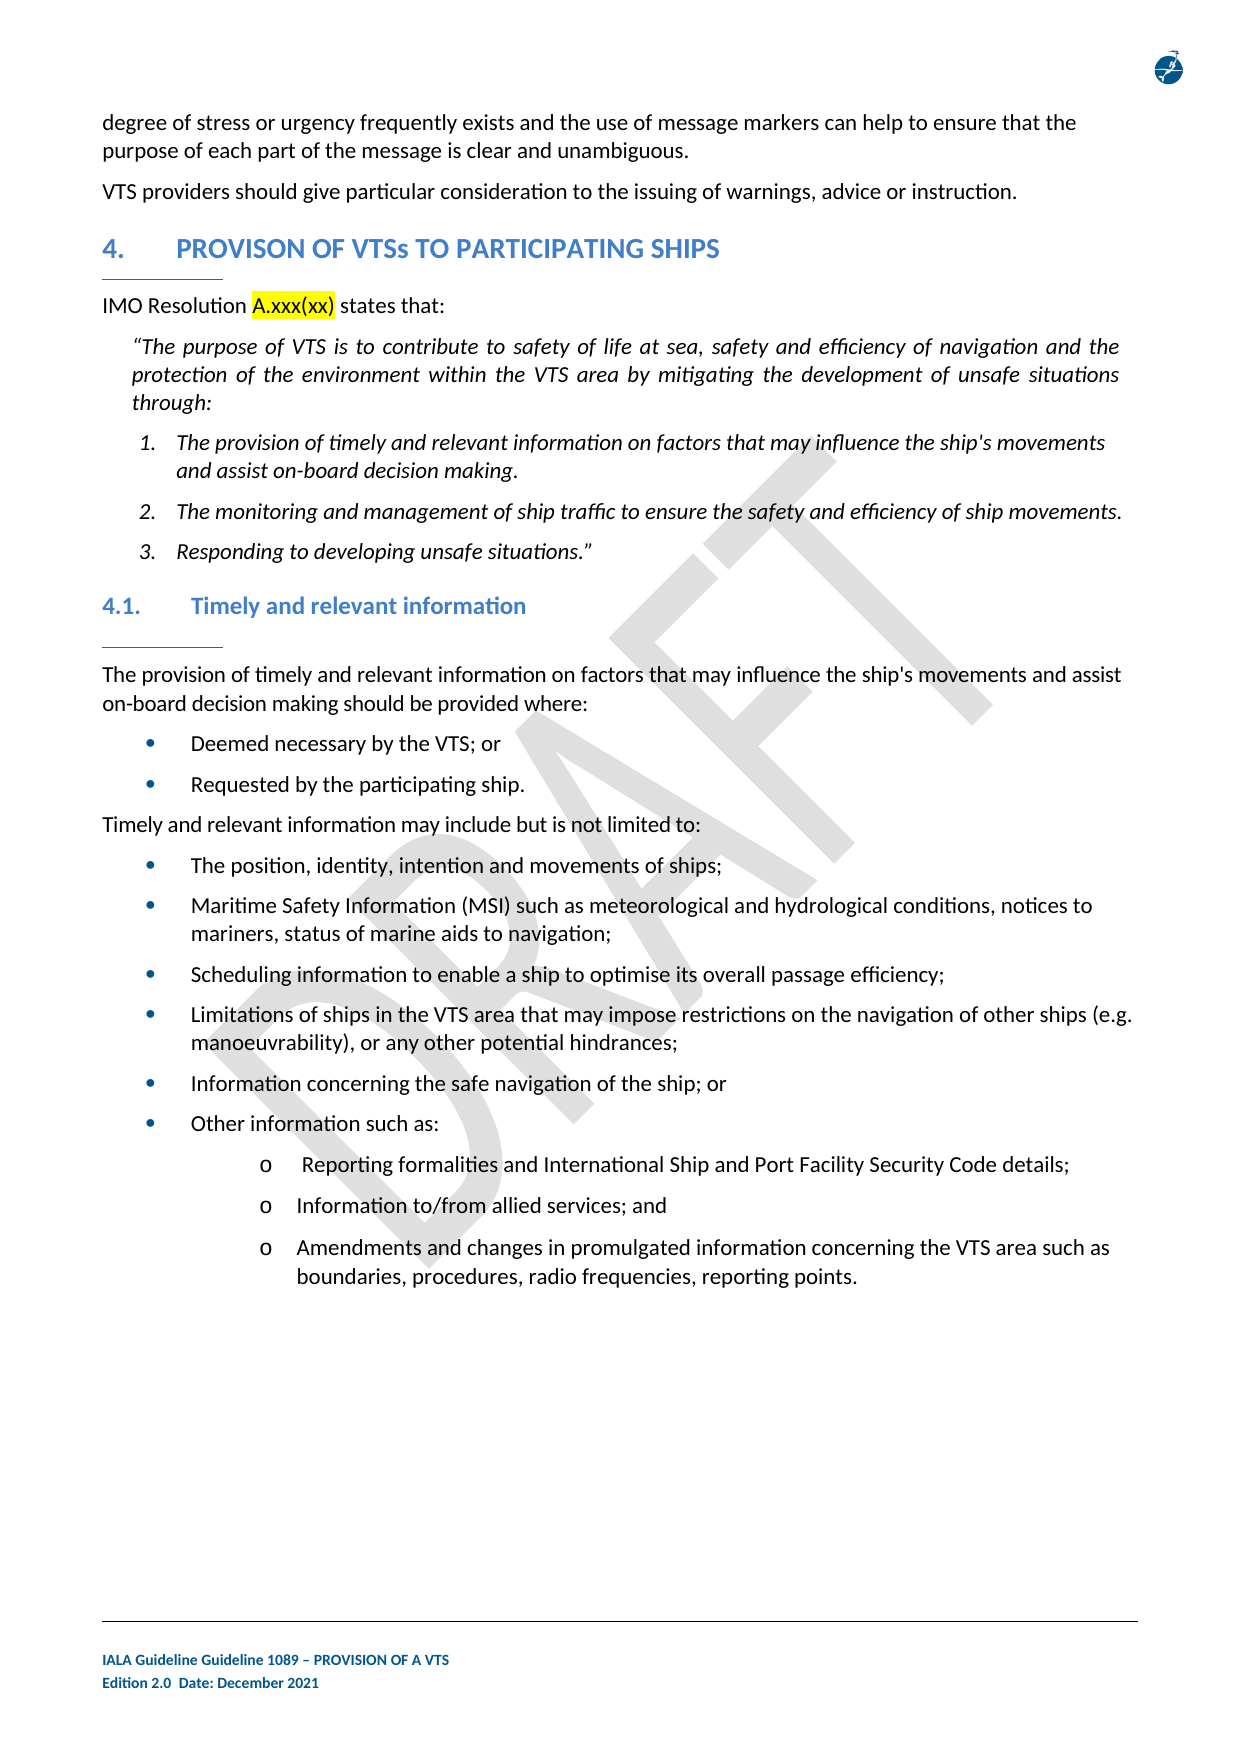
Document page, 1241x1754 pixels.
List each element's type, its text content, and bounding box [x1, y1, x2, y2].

text Requested by the participating ship. [146, 770, 1138, 798]
text The position, identity, intention and movements of ships; [146, 851, 1138, 879]
text Maritime Safety Information (MSI) such as meteorological and hydrological conditions, notices to mariners, status of marine aids to navigation; [146, 891, 1138, 947]
text “The purpose of VTS is to contribute to safety of life at sea, safety and efficiency of navigation and the protection of the environment within the VTS area by mitigating the development of unsafe situations through: [132, 332, 1123, 416]
picture [1123, 0, 1241, 119]
text Information concerning the safe navigation of the ship; or [146, 1069, 1138, 1097]
subtitle PROVISON OF VTSs TO PARTICIPATING SHIPS [102, 230, 1138, 266]
list The provision of timely and relevant information on factors that may influence the ship's movements and assist on-board decision making. [139, 428, 1138, 484]
list Reporting formalities and International Ship and Port Facility Security Code details; [259, 1150, 1138, 1179]
list Responding to developing unsafe situations.” [139, 537, 1138, 566]
text IMO Resolution A.xxx(xx) states that: [335, 291, 1138, 319]
list Timely and relevant information may include but is not limited to: [102, 810, 1123, 838]
list The monitoring and management of ship traffic to ensure the safety and efficiency of ship movements. [139, 497, 1138, 525]
text Scheduling information to enable a ship to optimise its overall passage efficiency; [146, 960, 1138, 988]
text VTS providers should give particular consideration to the issuing of warnings, advice or instruction. [102, 177, 1138, 205]
subtitle Timely and relevant information [102, 591, 1138, 621]
text IMO Resolution A.xxx(xx) states that: [102, 291, 252, 319]
list Amendments and changes in promulgated information concerning the VTS area such as boundaries, procedures, radio frequencies, reporting points. [259, 1233, 1138, 1290]
text Other information such as: [146, 1109, 1138, 1137]
text Deemed necessary by the VTS; or [146, 729, 1138, 757]
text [102, 108, 1138, 164]
text Limitations of ships in the VTS area that may impose restrictions on the navigation of other ships (e.g. manoeuvrability), or any other potential hindrances; [146, 1000, 1138, 1056]
text The provision of timely and relevant information on factors that may influence the ship's movements and assist on-board decision making should be provided where: [102, 661, 1123, 717]
list Information to/from allied services; and [259, 1192, 1138, 1221]
